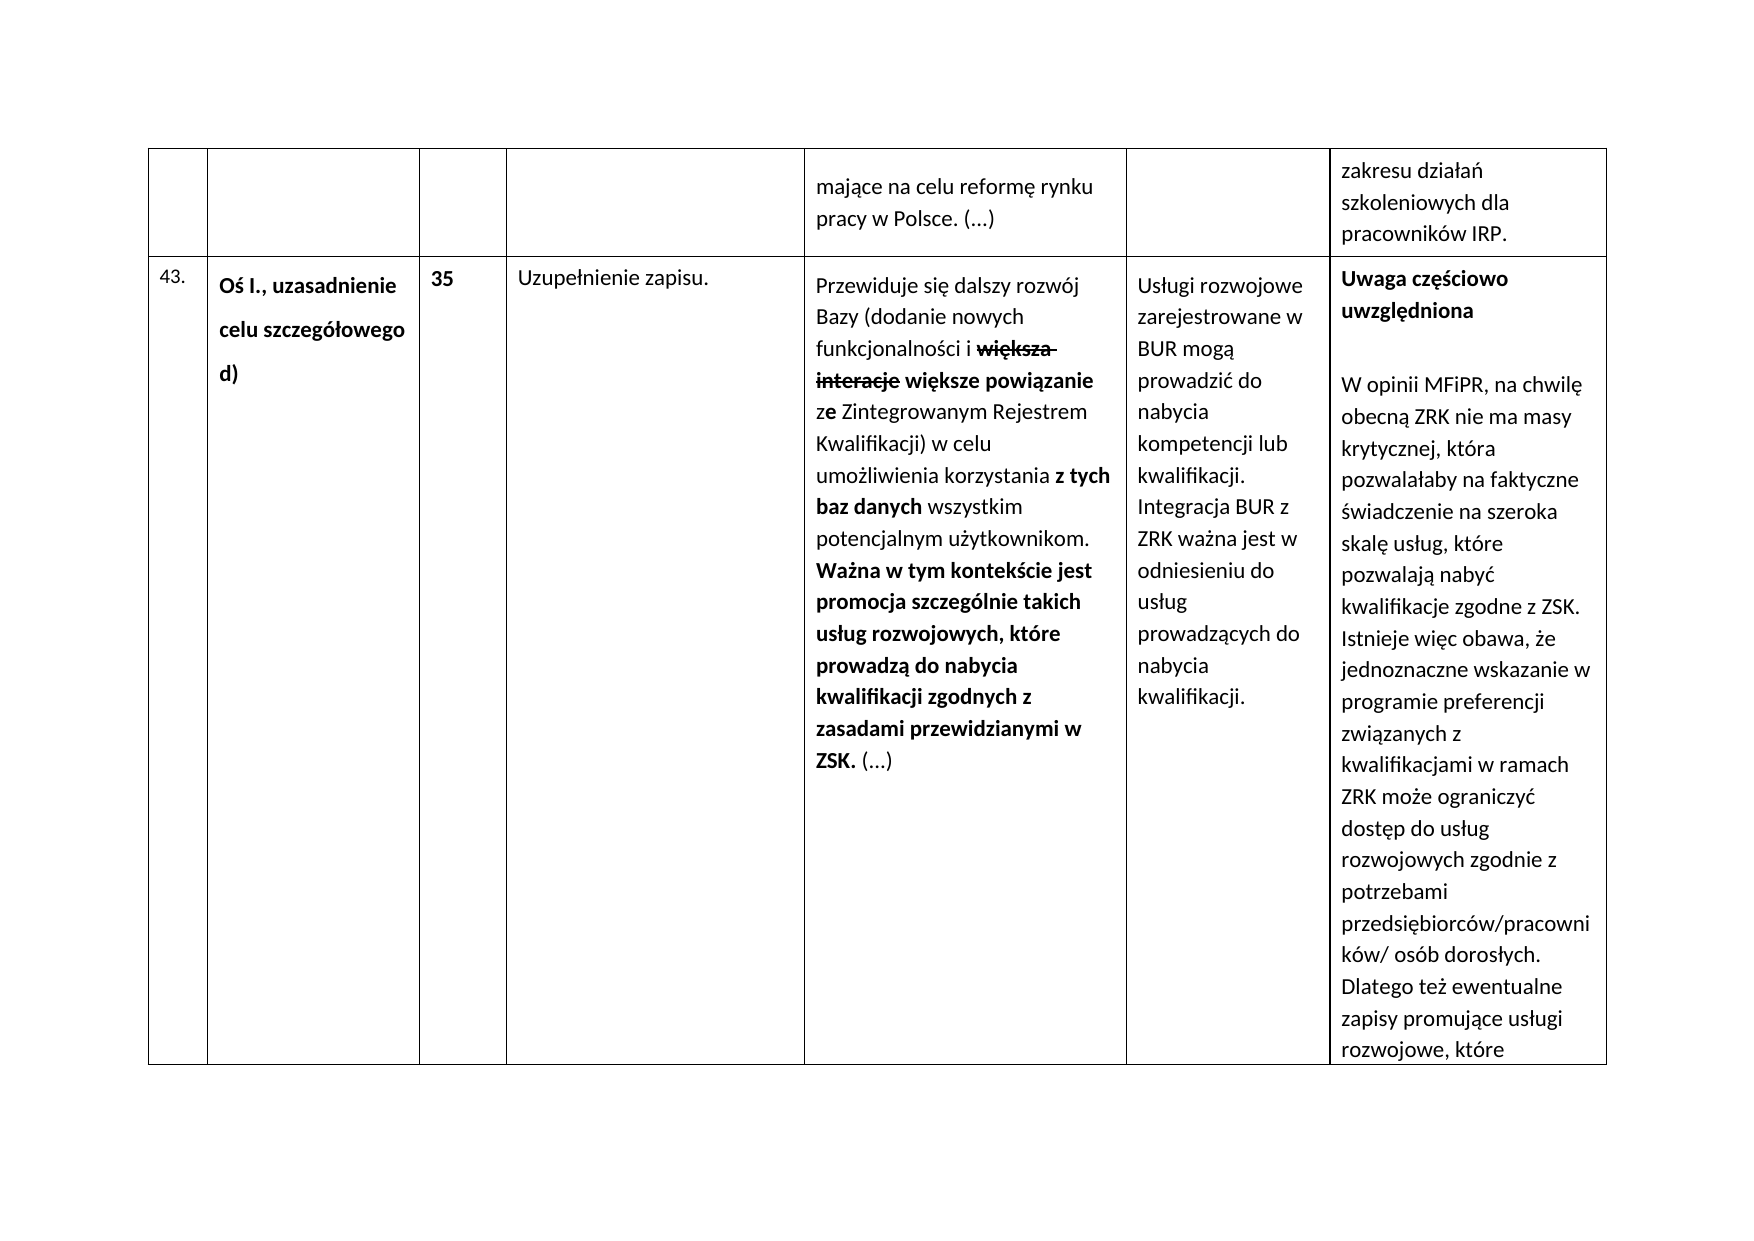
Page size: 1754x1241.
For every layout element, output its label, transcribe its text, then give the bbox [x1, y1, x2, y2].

table_cell 32 [420, 149, 506, 256]
table_cell [149, 257, 207, 1064]
table_cell 35 [420, 257, 506, 1064]
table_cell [1331, 257, 1606, 1064]
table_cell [805, 257, 1126, 1064]
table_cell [1127, 257, 1329, 1064]
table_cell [507, 149, 804, 256]
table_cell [1331, 149, 1606, 256]
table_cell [1127, 149, 1329, 256]
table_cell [208, 149, 419, 256]
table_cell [507, 257, 804, 1064]
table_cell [805, 149, 1126, 256]
table_cell [149, 149, 207, 256]
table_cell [208, 257, 419, 1064]
